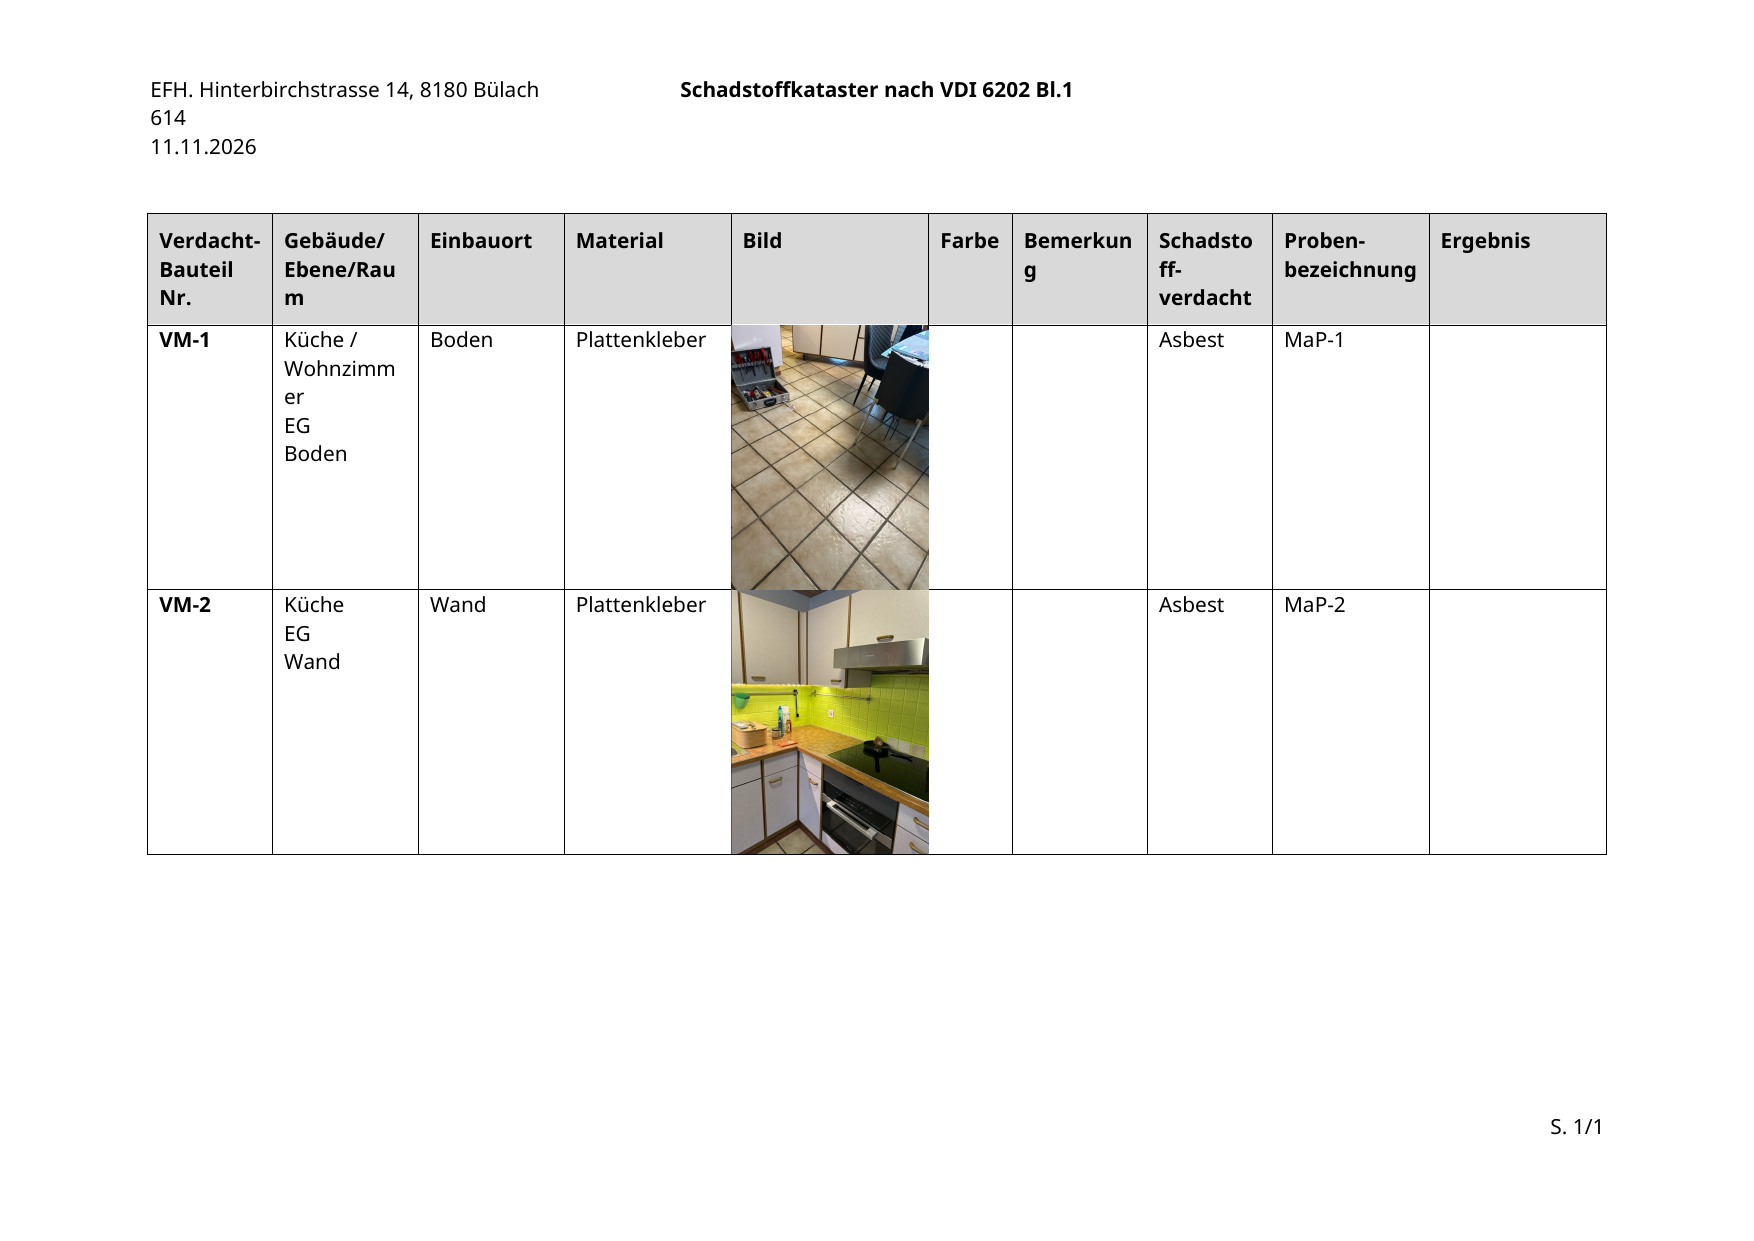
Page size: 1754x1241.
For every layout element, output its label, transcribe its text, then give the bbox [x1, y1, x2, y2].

table_header Verdacht-Bauteil Nr. [148, 214, 272, 324]
table_header Ergebnis [1430, 214, 1606, 324]
table_header Bemerkung [1013, 214, 1147, 324]
table_cell VM-2 [148, 590, 272, 854]
table_cell [929, 590, 1012, 854]
table_cell VM-1 [148, 326, 272, 589]
table_cell Plattenkleber [565, 326, 731, 589]
table_cell Küche EG Wand [273, 590, 418, 854]
table_header Einbauort [419, 214, 564, 324]
table_cell [929, 326, 1012, 589]
table_cell MaP-2 [1273, 590, 1429, 854]
table_header Bild [732, 214, 928, 324]
table_cell MaP-1 [1273, 326, 1429, 589]
table_header Material [565, 214, 731, 324]
table_cell Asbest [1148, 590, 1272, 854]
table_header Schadstoff-verdacht [1148, 214, 1272, 324]
table_header Gebäude/ Ebene/Raum [273, 214, 418, 324]
table_header Proben-bezeichnung [1273, 214, 1429, 324]
table_cell [1013, 590, 1147, 854]
table_cell Asbest [1148, 326, 1272, 589]
table_cell Boden [419, 326, 564, 589]
table_cell [1430, 590, 1606, 854]
table_cell Plattenkleber [565, 590, 731, 854]
table_cell Wand [419, 590, 564, 854]
table_cell [1430, 326, 1606, 589]
table_header Farbe [929, 214, 1012, 324]
table_cell [1013, 326, 1147, 589]
picture [731, 325, 929, 854]
table_cell Küche / Wohnzimmer EG Boden [273, 326, 418, 589]
